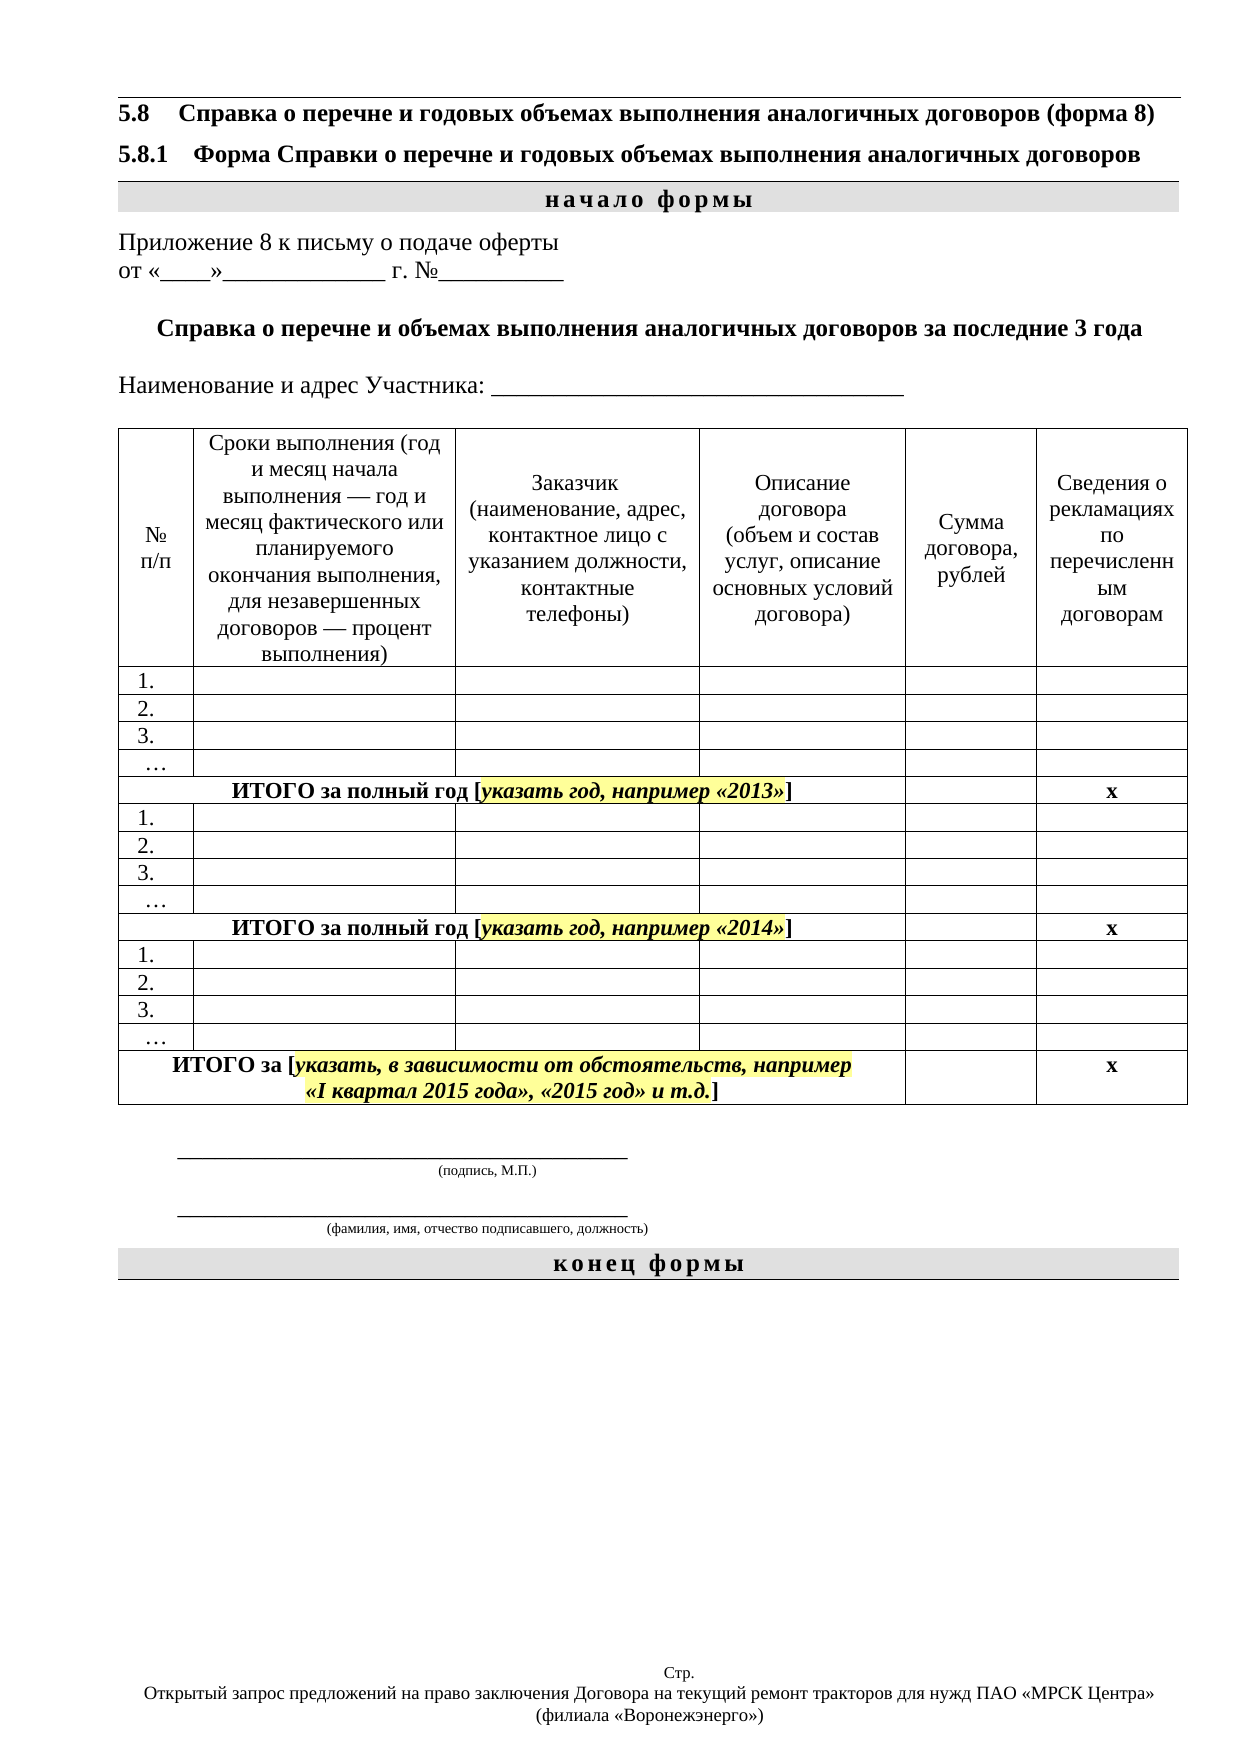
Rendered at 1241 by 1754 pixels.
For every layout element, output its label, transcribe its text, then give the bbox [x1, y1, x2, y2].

table_cell [906, 969, 1036, 995]
table_cell ИТОГО за [указать, в зависимости от обстоятельств, например «I квартал 2015 года», «2015 год» и т.д.] [711, 1051, 905, 1103]
table_cell [194, 804, 455, 831]
table_cell [119, 832, 193, 858]
table_cell [700, 886, 905, 913]
table_cell [906, 941, 1036, 968]
table_cell [700, 750, 905, 776]
table_cell [700, 804, 905, 831]
table_cell [906, 695, 1036, 721]
table_cell [906, 1024, 1036, 1050]
table_cell … [119, 750, 193, 776]
table_cell ИТОГО за полный год [указать год, например «2013»] [785, 777, 905, 803]
table_header № п/п [119, 429, 193, 666]
table_cell [194, 667, 455, 694]
table_cell ИТОГО за полный год [указать год, например «2013»] [119, 777, 481, 803]
table_cell [456, 969, 699, 995]
table_cell [1037, 804, 1187, 831]
table_cell [906, 859, 1036, 885]
table_cell [119, 941, 193, 968]
table_cell х [1037, 914, 1187, 940]
table_header Описание договора (объем и состав услуг, описание основных условий договора) [700, 429, 905, 666]
table_header Сумма договора, рублей [906, 429, 1036, 666]
text Наименование и адрес Участника: _________________________________ [118, 371, 1181, 399]
table_cell [119, 859, 193, 885]
table_cell [700, 996, 905, 1022]
table_cell х [1037, 1051, 1187, 1103]
table_cell [700, 832, 905, 858]
table_header Сведения о рекламациях по перечисленным договорам [1037, 429, 1187, 666]
table_header Сроки выполнения (год и месяц начала выполнения — год и месяц фактического или планируемого окончания выполнения, для незавершенных договоров — процент выполнения) [194, 429, 455, 666]
table_cell [456, 1024, 699, 1050]
text (фамилия, имя, отчество подписавшего, должность) [118, 1219, 797, 1248]
table_cell [906, 886, 1036, 913]
table_cell [906, 996, 1036, 1022]
table_cell [906, 1051, 1036, 1103]
table_cell [1037, 695, 1187, 721]
table_cell [119, 695, 193, 721]
table_cell [194, 859, 455, 885]
table_cell [700, 969, 905, 995]
table_cell [1037, 996, 1187, 1022]
text начало формы [118, 182, 1179, 212]
table_cell [700, 722, 905, 748]
table_cell [194, 941, 455, 968]
table_cell [456, 667, 699, 694]
table_cell [119, 804, 193, 831]
table_cell [456, 804, 699, 831]
table_cell [119, 996, 193, 1022]
table_cell [1037, 859, 1187, 885]
subtitle Форма Справки о перечне и годовых объемах выполнения аналогичных договоров [118, 139, 1181, 168]
table_cell [906, 777, 1036, 803]
table_header Заказчик (наименование, адрес, контактное лицо с указанием должности, контактные телефоны) [456, 429, 699, 666]
table_cell [1037, 1024, 1187, 1050]
table_cell [456, 859, 699, 885]
table_cell [456, 695, 699, 721]
table_cell [700, 941, 905, 968]
table_cell [1037, 969, 1187, 995]
table_cell [1037, 667, 1187, 694]
table_cell [194, 695, 455, 721]
text Приложение 8 к письму о подаче оферты от «____»_____________ г. №__________ [118, 227, 1181, 284]
table_cell … [119, 1024, 193, 1050]
text (подпись, М.П.) [118, 1162, 797, 1191]
table_cell [119, 667, 193, 694]
table_cell ИТОГО за полный год [указать год, например «2014»] [119, 914, 481, 940]
table_cell [700, 695, 905, 721]
table_cell … [119, 886, 193, 913]
text ____________________________________ [118, 1133, 1181, 1162]
table_cell [194, 832, 455, 858]
table_cell [194, 750, 455, 776]
table_cell [1037, 941, 1187, 968]
table_cell [456, 886, 699, 913]
table_cell [906, 804, 1036, 831]
table_cell ИТОГО за [указать, в зависимости от обстоятельств, например «I квартал 2015 года», «2015 год» и т.д.] [119, 1051, 305, 1103]
table_cell [906, 667, 1036, 694]
text ____________________________________ [118, 1191, 1181, 1219]
table_cell [700, 667, 905, 694]
table_cell [906, 722, 1036, 748]
table_cell [1037, 832, 1187, 858]
table_cell [906, 750, 1036, 776]
table_cell [1037, 722, 1187, 748]
table_cell [700, 1024, 905, 1050]
table_cell [906, 832, 1036, 858]
table_cell [700, 859, 905, 885]
table_cell х [1037, 777, 1187, 803]
table_cell [194, 996, 455, 1022]
table_cell [906, 914, 1036, 940]
table_cell [119, 969, 193, 995]
table_cell [194, 969, 455, 995]
table_cell [456, 941, 699, 968]
table_cell [1037, 750, 1187, 776]
table_cell ИТОГО за полный год [указать год, например «2014»] [785, 914, 905, 940]
table_cell [456, 996, 699, 1022]
table_cell [456, 750, 699, 776]
table_cell [456, 832, 699, 858]
table_cell [194, 886, 455, 913]
text Справка о перечне и объемах выполнения аналогичных договоров за последние 3 года [118, 313, 1181, 342]
table_cell [194, 722, 455, 748]
table_cell [1037, 886, 1187, 913]
subtitle Справка о перечне и годовых объемах выполнения аналогичных договоров (форма 8) [118, 98, 1181, 127]
table_cell [119, 722, 193, 748]
text конец формы [118, 1248, 1179, 1279]
table_cell [456, 722, 699, 748]
table_cell [194, 1024, 455, 1050]
